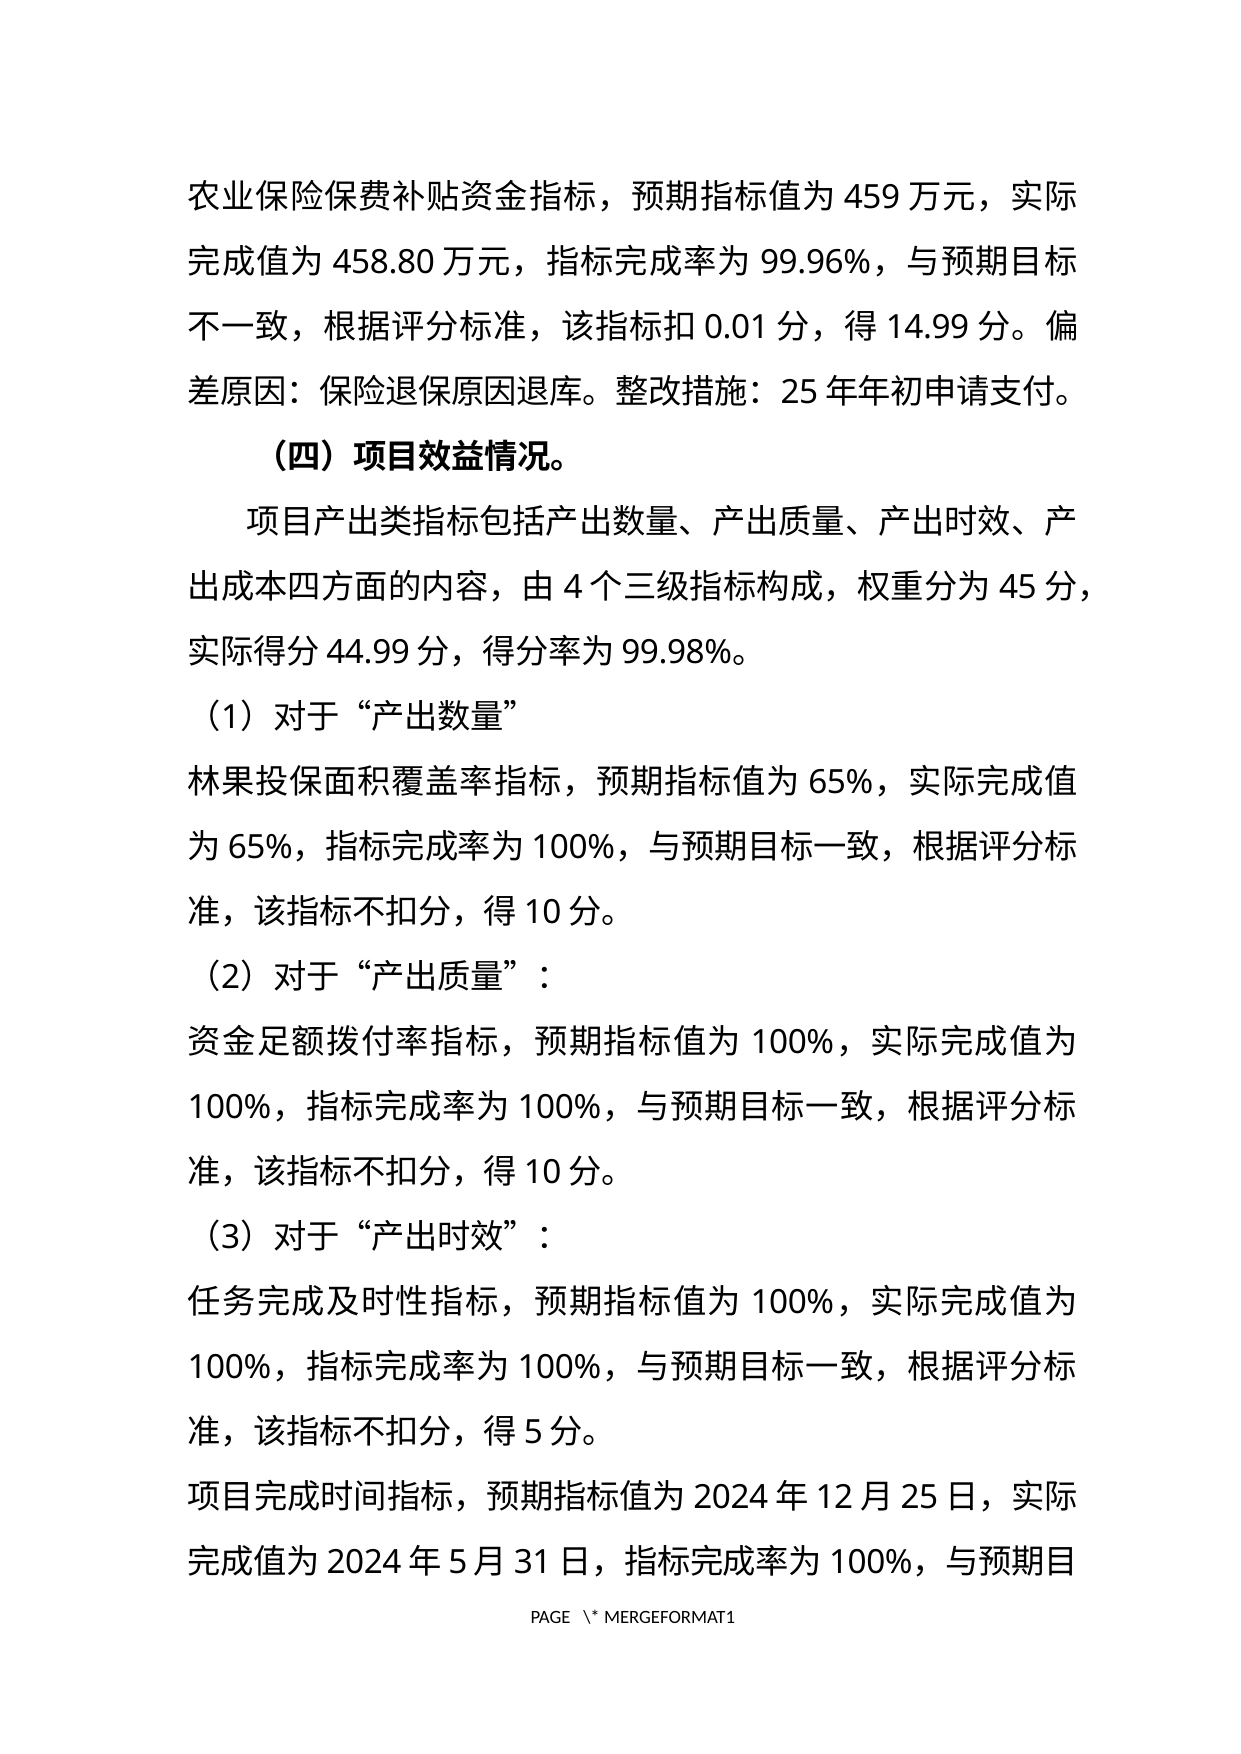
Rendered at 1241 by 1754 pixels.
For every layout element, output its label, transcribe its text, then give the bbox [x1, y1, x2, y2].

text （四）项目效益情况。 [187, 422, 1078, 487]
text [187, 162, 1078, 422]
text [187, 487, 1078, 1592]
